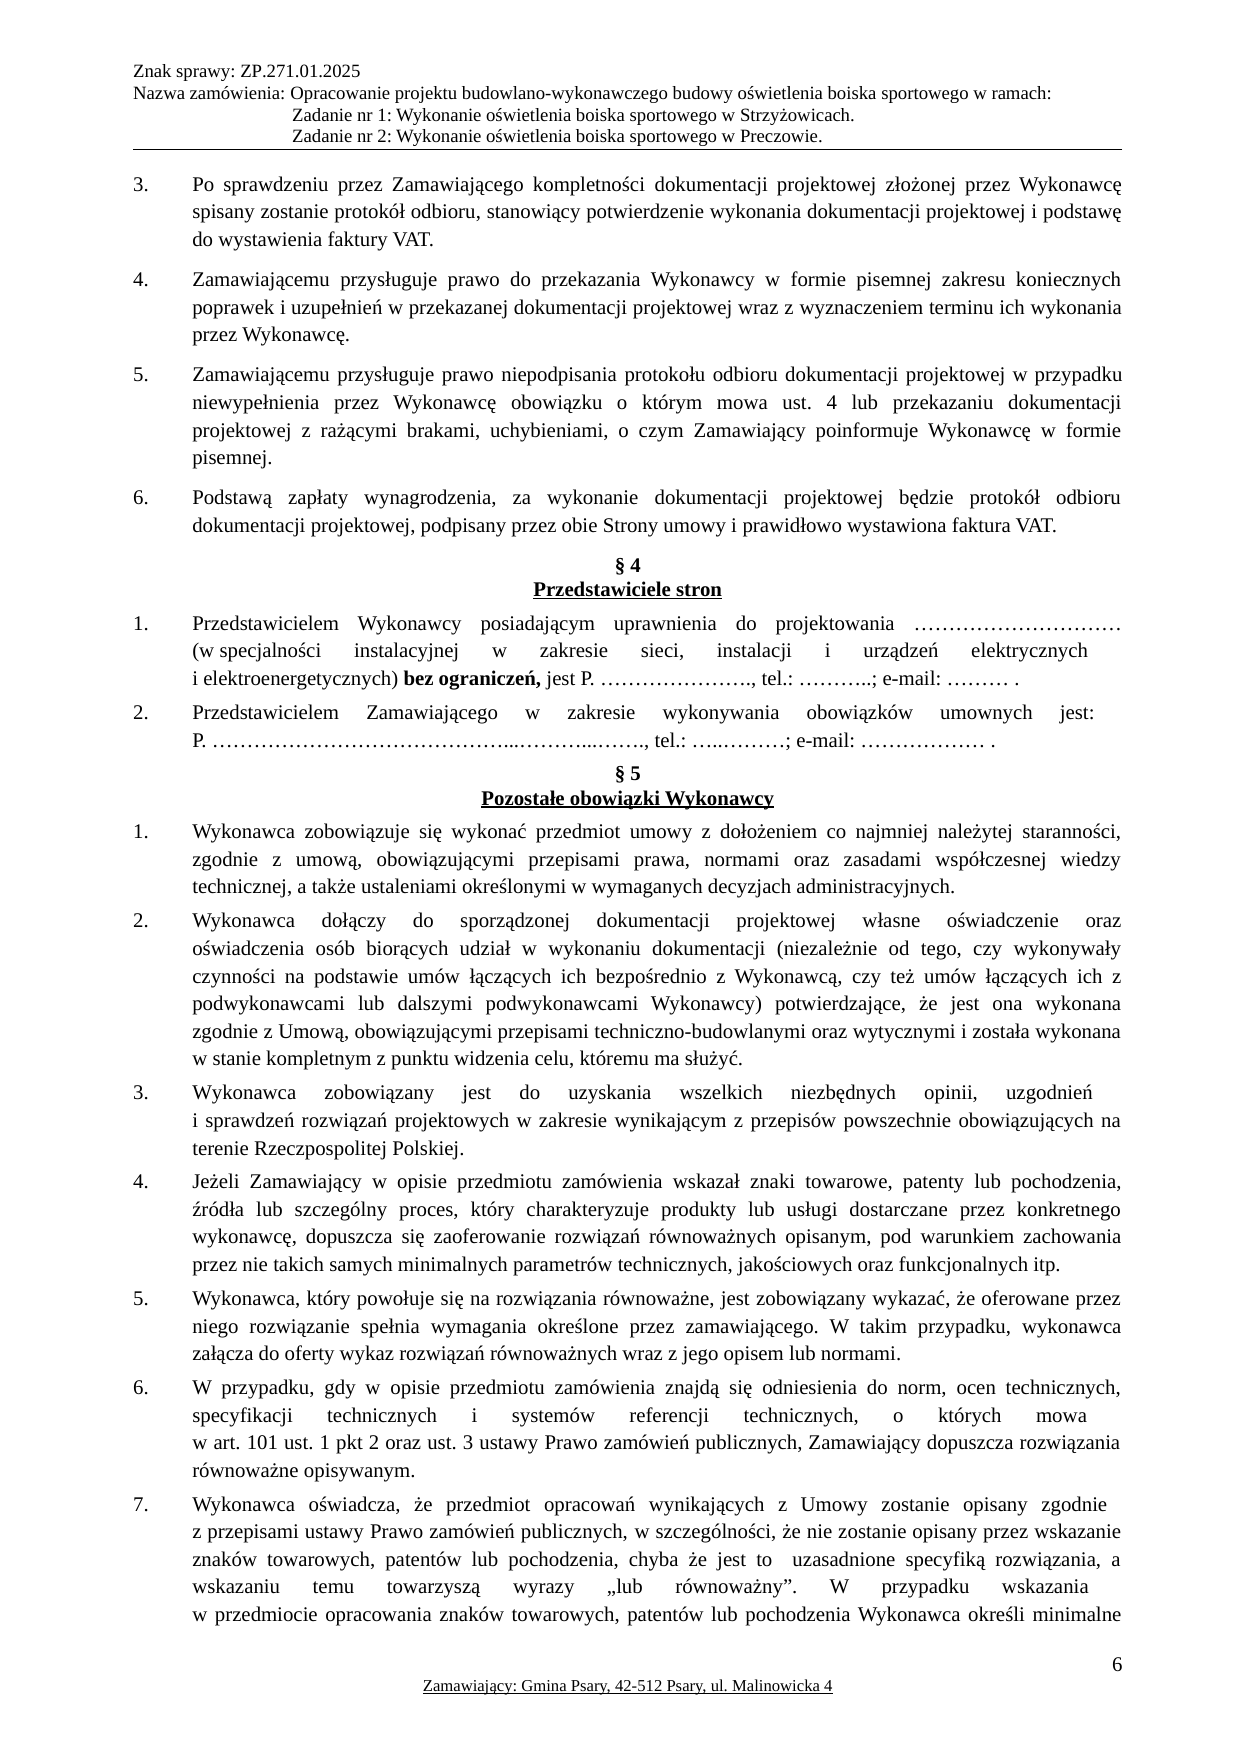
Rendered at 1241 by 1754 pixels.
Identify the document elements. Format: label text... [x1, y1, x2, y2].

list Przedstawicielem Wykonawcy posiadającym uprawnienia do projektowania ………………………… (w specjalności instalacyjnej w zakresie sieci, instalacji i urządzeń elektrycznych i elektroenergetycznych) bez ograniczeń, jest P. …………………., tel.: ………..; e-mail: ……… . [133, 611, 1122, 690]
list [133, 1492, 1122, 1626]
text § 5 [133, 761, 1122, 785]
text Przedstawiciele stron [133, 577, 1122, 601]
text Pozostałe obowiązki Wykonawcy [133, 785, 1122, 809]
list Zamawiającemu przysługuje prawo niepodpisania protokołu odbioru dokumentacji projektowej w przypadku niewypełnienia przez Wykonawcę obowiązku o którym mowa ust. 4 lub przekazaniu dokumentacji projektowej z rażącymi brakami, uchybieniami, o czym Zamawiający poinformuje Wykonawcę w formie pisemnej. [133, 362, 1122, 469]
list Wykonawca zobowiązuje się wykonać przedmiot umowy z dołożeniem co najmniej należytej staranności, zgodnie z umową, obowiązującymi przepisami prawa, normami oraz zasadami współczesnej wiedzy technicznej, a także ustaleniami określonymi w wymaganych decyzjach administracyjnych. [133, 819, 1122, 898]
list Podstawą zapłaty wynagrodzenia, za wykonanie dokumentacji projektowej będzie protokół odbioru dokumentacji projektowej, podpisany przez obie Strony umowy i prawidłowo wystawiona faktura VAT. [133, 485, 1122, 537]
list W przypadku, gdy w opisie przedmiotu zamówienia znajdą się odniesienia do norm, ocen technicznych, specyfikacji technicznych i systemów referencji technicznych, o których mowa w art. 101 ust. 1 pkt 2 oraz ust. 3 ustawy Prawo zamówień publicznych, Zamawiający dopuszcza rozwiązania równoważne opisywanym. [133, 1375, 1122, 1482]
list Po sprawdzeniu przez Zamawiającego kompletności dokumentacji projektowej złożonej przez Wykonawcę spisany zostanie protokół odbioru, stanowiący potwierdzenie wykonania dokumentacji projektowej i podstawę do wystawienia faktury VAT. [133, 172, 1122, 251]
list Przedstawicielem Zamawiającego w zakresie wykonywania obowiązków umownych jest: P. ……………………………………...………...……., tel.: …..………; e-mail: ……………… . [133, 700, 1122, 752]
list Wykonawca zobowiązany jest do uzyskania wszelkich niezbędnych opinii, uzgodnień i sprawdzeń rozwiązań projektowych w zakresie wynikającym z przepisów powszechnie obowiązujących na terenie Rzeczpospolitej Polskiej. [133, 1080, 1122, 1159]
list Wykonawca dołączy do sporządzonej dokumentacji projektowej własne oświadczenie oraz oświadczenia osób biorących udział w wykonaniu dokumentacji (niezależnie od tego, czy wykonywały czynności na podstawie umów łączących ich bezpośrednio z Wykonawcą, czy też umów łączących ich z podwykonawcami lub dalszymi podwykonawcami Wykonawcy) potwierdzające, że jest ona wykonana zgodnie z Umową, obowiązującymi przepisami techniczno-budowlanymi oraz wytycznymi i została wykonana w stanie kompletnym z punktu widzenia celu, któremu ma służyć. [133, 908, 1122, 1070]
list Jeżeli Zamawiający w opisie przedmiotu zamówienia wskazał znaki towarowe, patenty lub pochodzenia, źródła lub szczególny proces, który charakteryzuje produkty lub usługi dostarczane przez konkretnego wykonawcę, dopuszcza się zaoferowanie rozwiązań równoważnych opisanym, pod warunkiem zachowania przez nie takich samych minimalnych parametrów technicznych, jakościowych oraz funkcjonalnych itp. [133, 1169, 1122, 1276]
text § 4 [133, 553, 1122, 577]
list Zamawiającemu przysługuje prawo do przekazania Wykonawcy w formie pisemnej zakresu koniecznych poprawek i uzupełnień w przekazanej dokumentacji projektowej wraz z wyznaczeniem terminu ich wykonania przez Wykonawcę. [133, 267, 1122, 346]
list Wykonawca, który powołuje się na rozwiązania równoważne, jest zobowiązany wykazać, że oferowane przez niego rozwiązanie spełnia wymagania określone przez zamawiającego. W takim przypadku, wykonawca załącza do oferty wykaz rozwiązań równoważnych wraz z jego opisem lub normami. [133, 1286, 1122, 1365]
